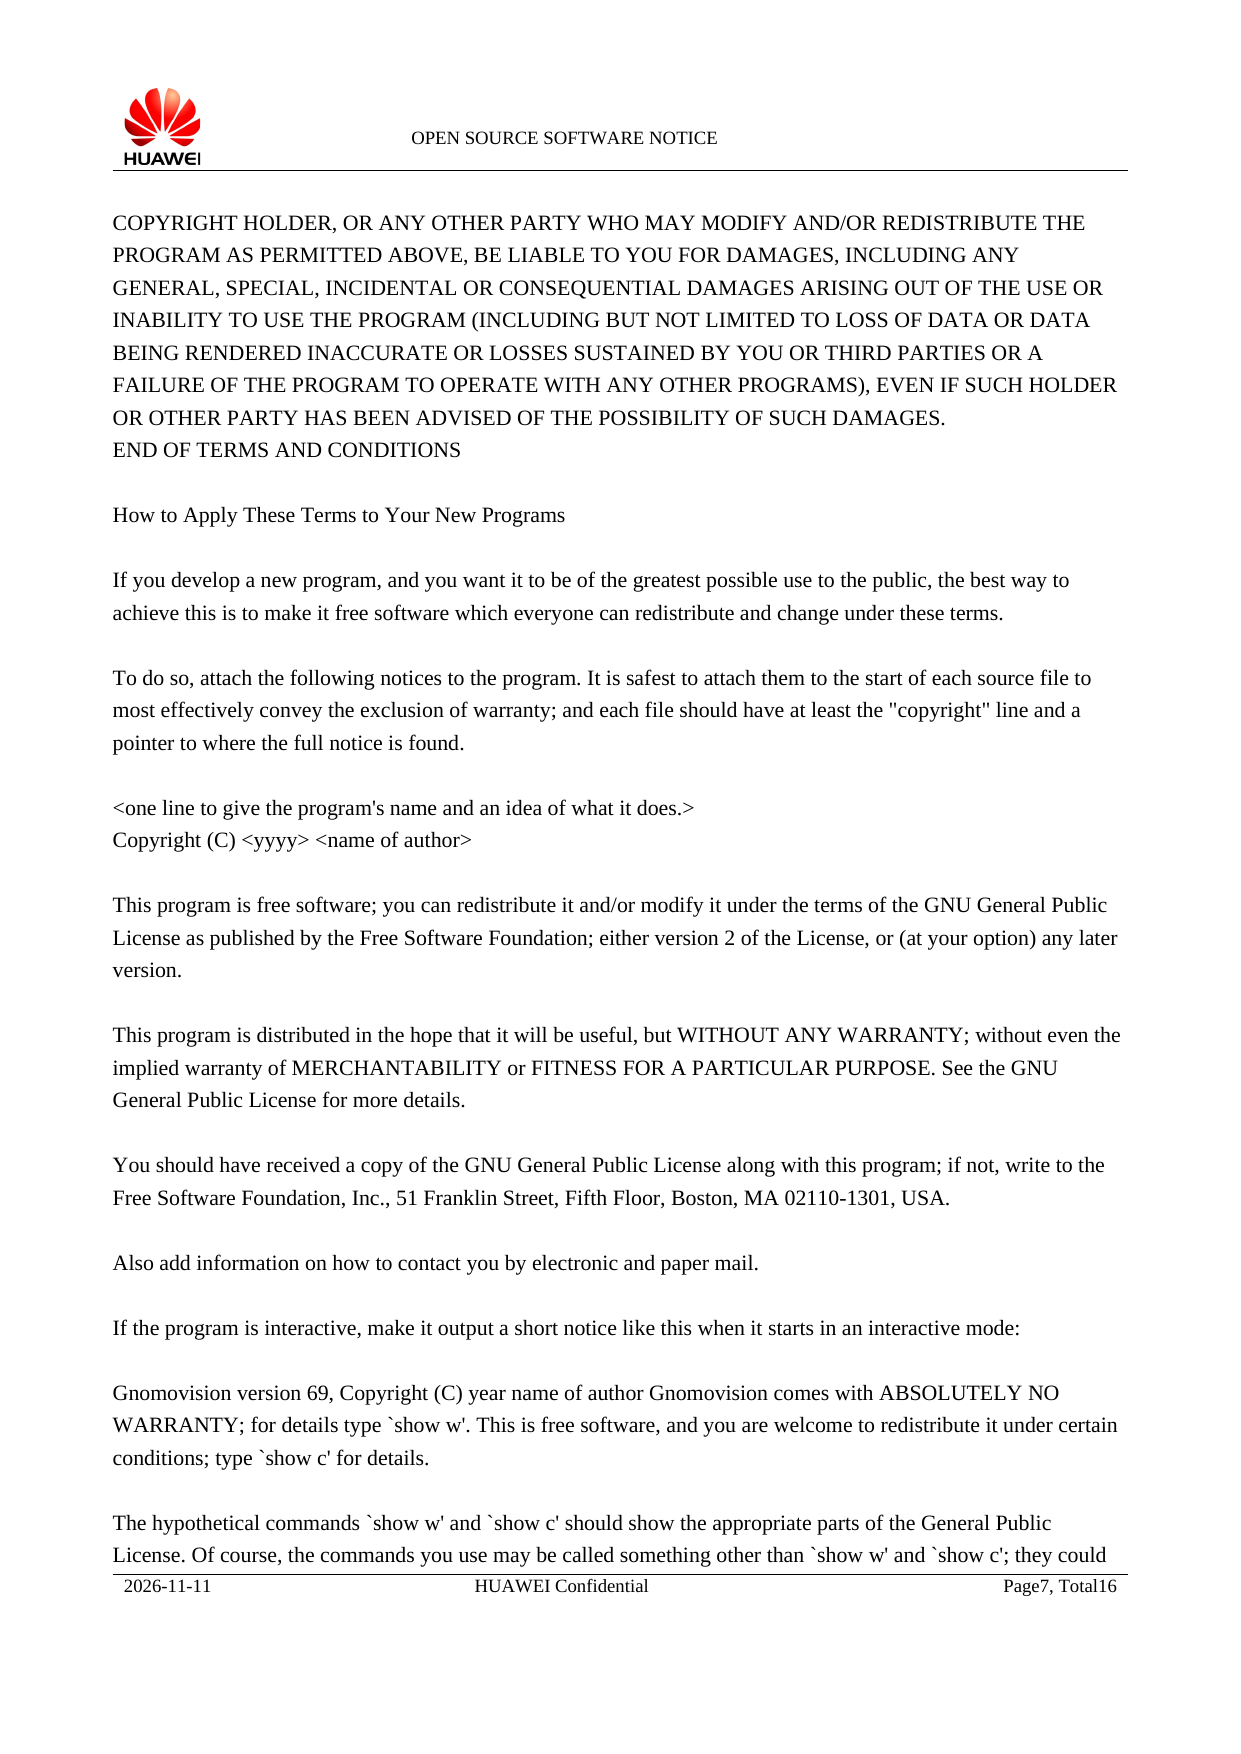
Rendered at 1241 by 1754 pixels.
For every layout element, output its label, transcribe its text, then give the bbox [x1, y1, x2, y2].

picture [124, 88, 201, 165]
